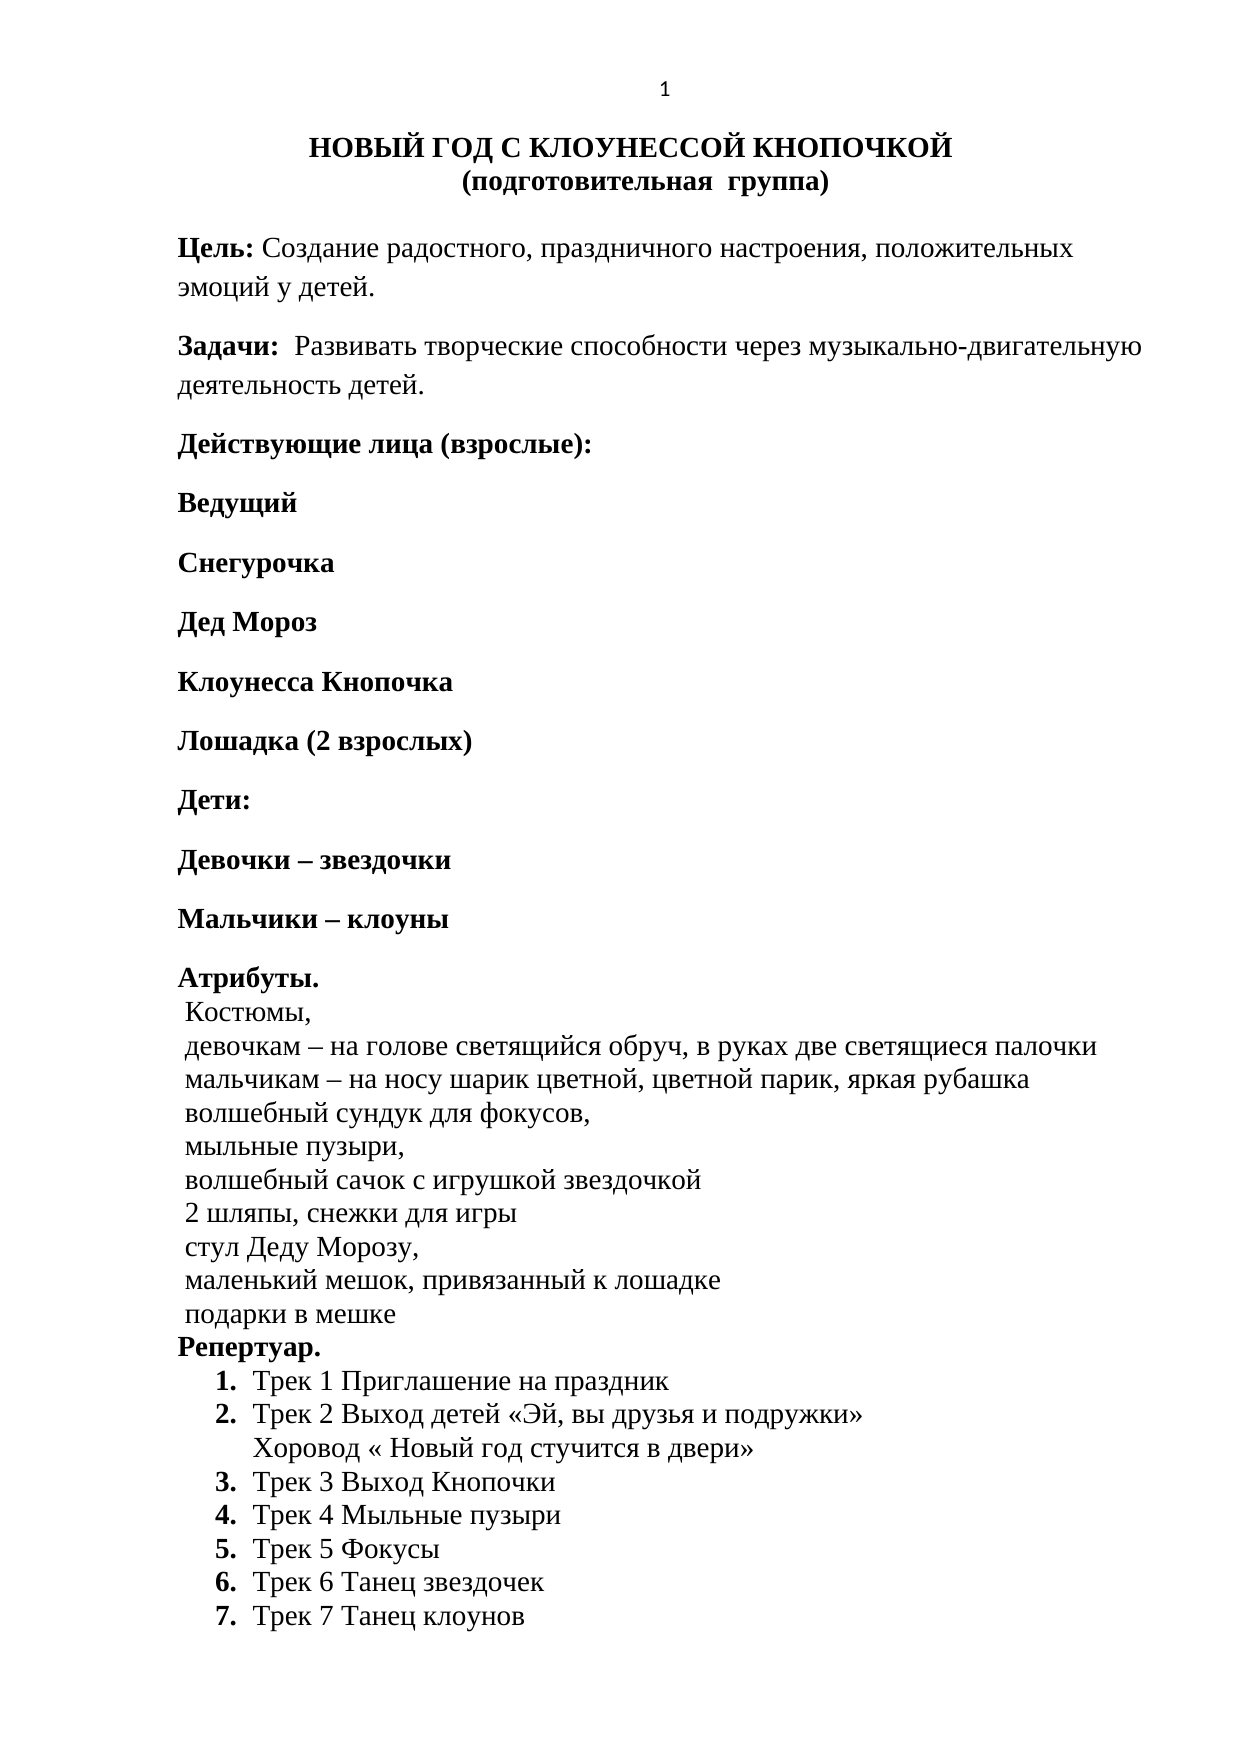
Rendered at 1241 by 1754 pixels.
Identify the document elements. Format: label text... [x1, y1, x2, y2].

text Мальчики – клоуны [177, 901, 1152, 935]
text (подготовительная группа) [177, 163, 1152, 197]
list Трек 1 Приглашение на праздник [215, 1363, 1152, 1397]
text НОВЫЙ ГОД С КЛОУНЕССОЙ КНОПОЧКОЙ [177, 130, 1152, 163]
text волшебный сундук для фокусов, [177, 1095, 1152, 1128]
text Цель: Создание радостного, праздничного настроения, положительных эмоций у детей. [177, 230, 1152, 302]
list Трек 3 Выход Кнопочки [215, 1464, 1152, 1497]
text мыльные пузыри, [177, 1128, 1152, 1162]
text Атрибуты. [177, 961, 1152, 994]
text Снегурочка [177, 545, 1152, 578]
list Трек 2 Выход детей «Эй, вы друзья и подружки» [215, 1397, 1152, 1430]
text Костюмы, [177, 994, 1152, 1028]
list Трек 7 Танец клоунов [215, 1598, 1152, 1631]
text Лошадка (2 взрослых) [177, 723, 1152, 757]
text Дед Мороз [177, 604, 1152, 638]
list Трек 5 Фокусы [215, 1531, 1152, 1564]
text мальчикам – на носу шарик цветной, цветной парик, яркая рубашка [177, 1061, 1152, 1095]
text девочкам – на голове светящийся обруч, в руках две светящиеся палочки [177, 1028, 1152, 1061]
text Клоунесса Кнопочка [177, 664, 1152, 697]
text волшебный сачок с игрушкой звездочкой [177, 1162, 1152, 1195]
text маленький мешок, привязанный к лошадке [177, 1262, 1152, 1296]
text Ведущий [177, 486, 1152, 519]
text стул Деду Морозу, [177, 1229, 1152, 1262]
text 2 шляпы, снежки для игры [177, 1195, 1152, 1229]
text Действующие лица (взрослые): [177, 426, 1152, 460]
text Девочки – звездочки [177, 842, 1152, 875]
list Трек 4 Мыльные пузыри [215, 1497, 1152, 1531]
list Хоровод « Новый год стучится в двери» [252, 1430, 1152, 1464]
text подарки в мешке Репертуар. [177, 1296, 1152, 1363]
text Дети: [177, 782, 1152, 816]
text Задачи: Развивать творческие способности через музыкально-двигательную деятельность детей. [177, 328, 1152, 400]
list Трек 6 Танец звездочек [215, 1564, 1152, 1598]
